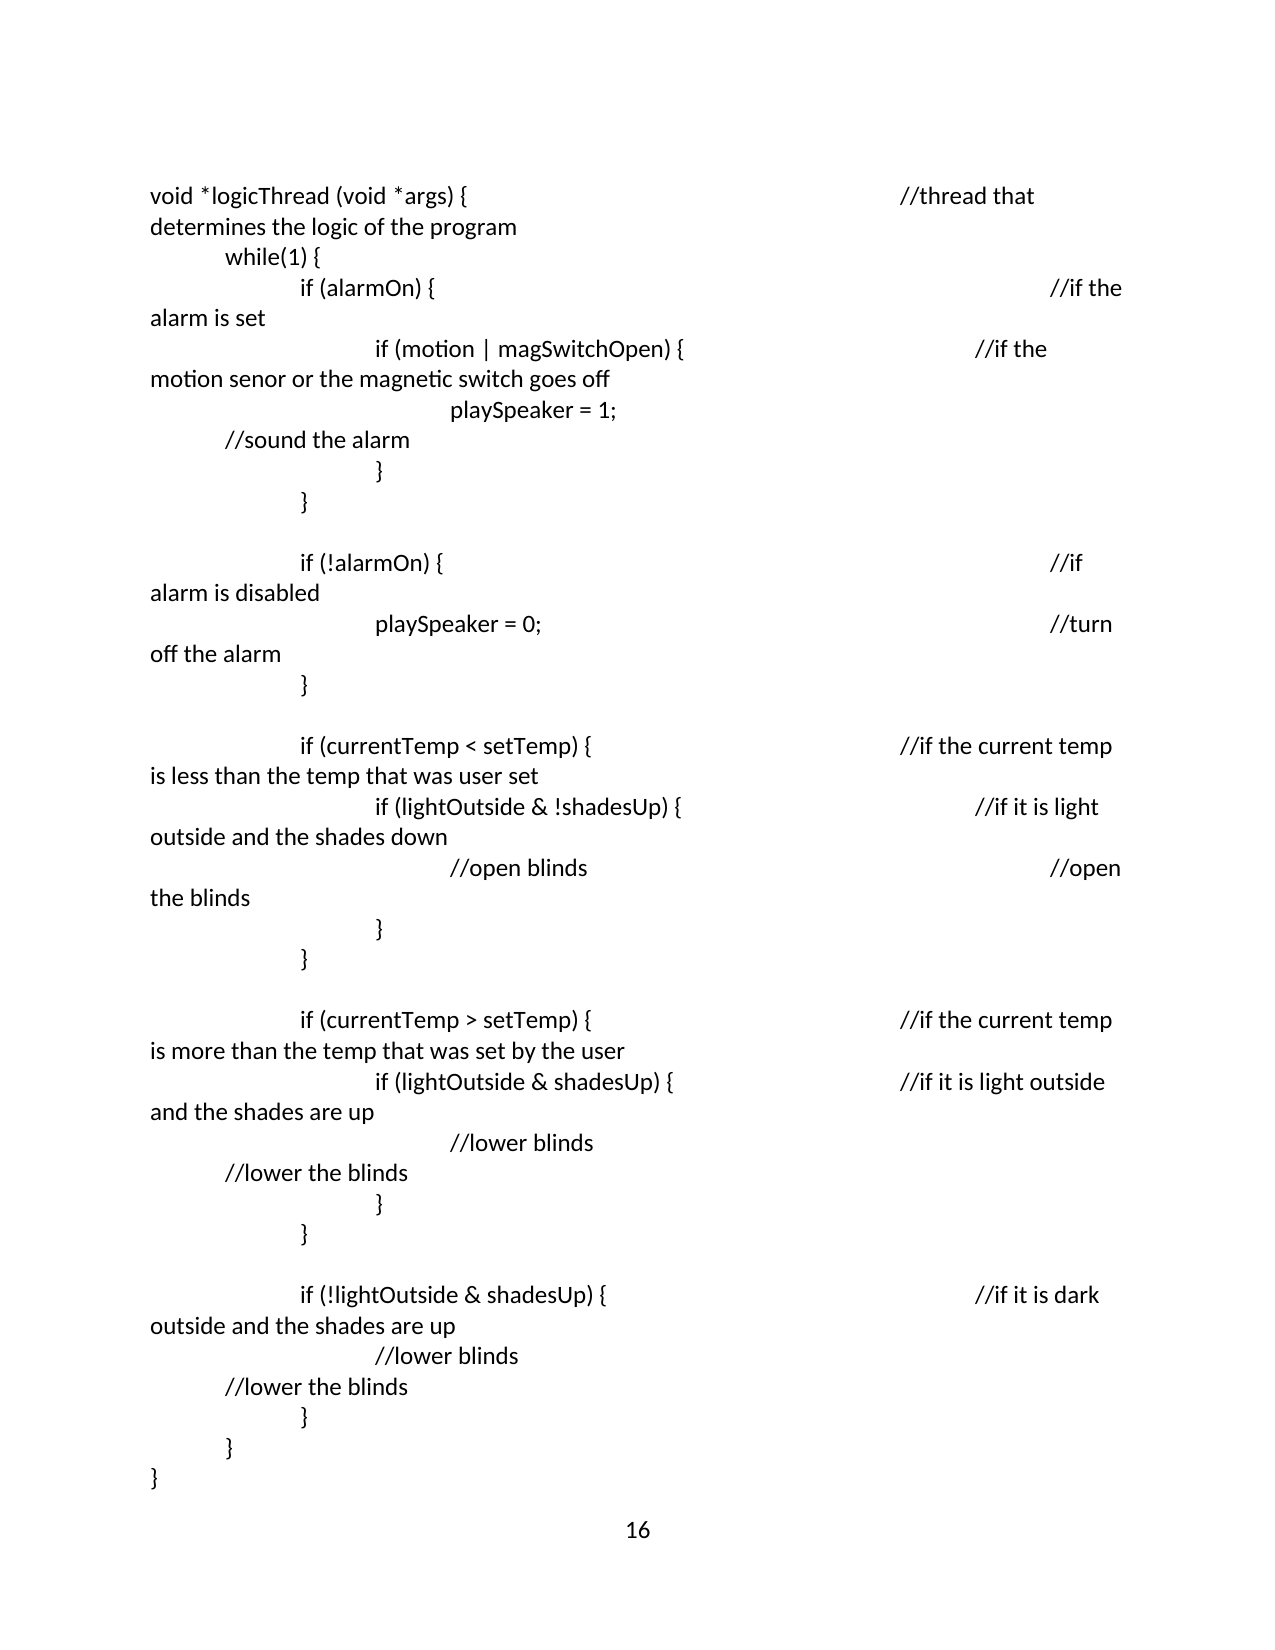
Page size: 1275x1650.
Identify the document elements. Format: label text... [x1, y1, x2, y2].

text //lower blinds //lower the blinds [150, 1340, 1125, 1401]
text void *logicThread (void *args) { //thread that determines the logic of the program [150, 181, 1125, 242]
text playSpeaker = 0; //turn off the alarm [150, 608, 1125, 669]
text } [150, 1462, 1125, 1493]
text if (!lightOutside & shadesUp) { //if it is dark outside and the shades are up [150, 1279, 1125, 1340]
text if (lightOutside & shadesUp) { //if it is light outside and the shades are up [150, 1066, 1125, 1127]
text } [150, 669, 1125, 699]
text } [150, 1401, 1125, 1432]
text if (motion | magSwitchOpen) { //if the motion senor or the magnetic switch goes off [150, 333, 1125, 394]
text while(1) { [150, 242, 1125, 272]
text //lower blinds //lower the blinds [150, 1127, 1125, 1188]
text } [150, 486, 1125, 516]
text //open blinds //open the blinds [150, 852, 1125, 913]
text playSpeaker = 1; //sound the alarm [150, 394, 1125, 455]
text } [150, 913, 1125, 943]
text if (currentTemp > setTemp) { //if the current temp is more than the temp that was set by the user [150, 1004, 1125, 1066]
text if (!alarmOn) { //if alarm is disabled [150, 547, 1125, 608]
text if (currentTemp < setTemp) { //if the current temp is less than the temp that was user set [150, 730, 1125, 791]
text if (alarmOn) { //if the alarm is set [150, 272, 1125, 333]
text } [150, 455, 1125, 486]
text } [150, 1188, 1125, 1218]
text if (lightOutside & !shadesUp) { //if it is light outside and the shades down [150, 791, 1125, 852]
text } [150, 943, 1125, 974]
text } [150, 1432, 1125, 1462]
text } [150, 1218, 1125, 1249]
